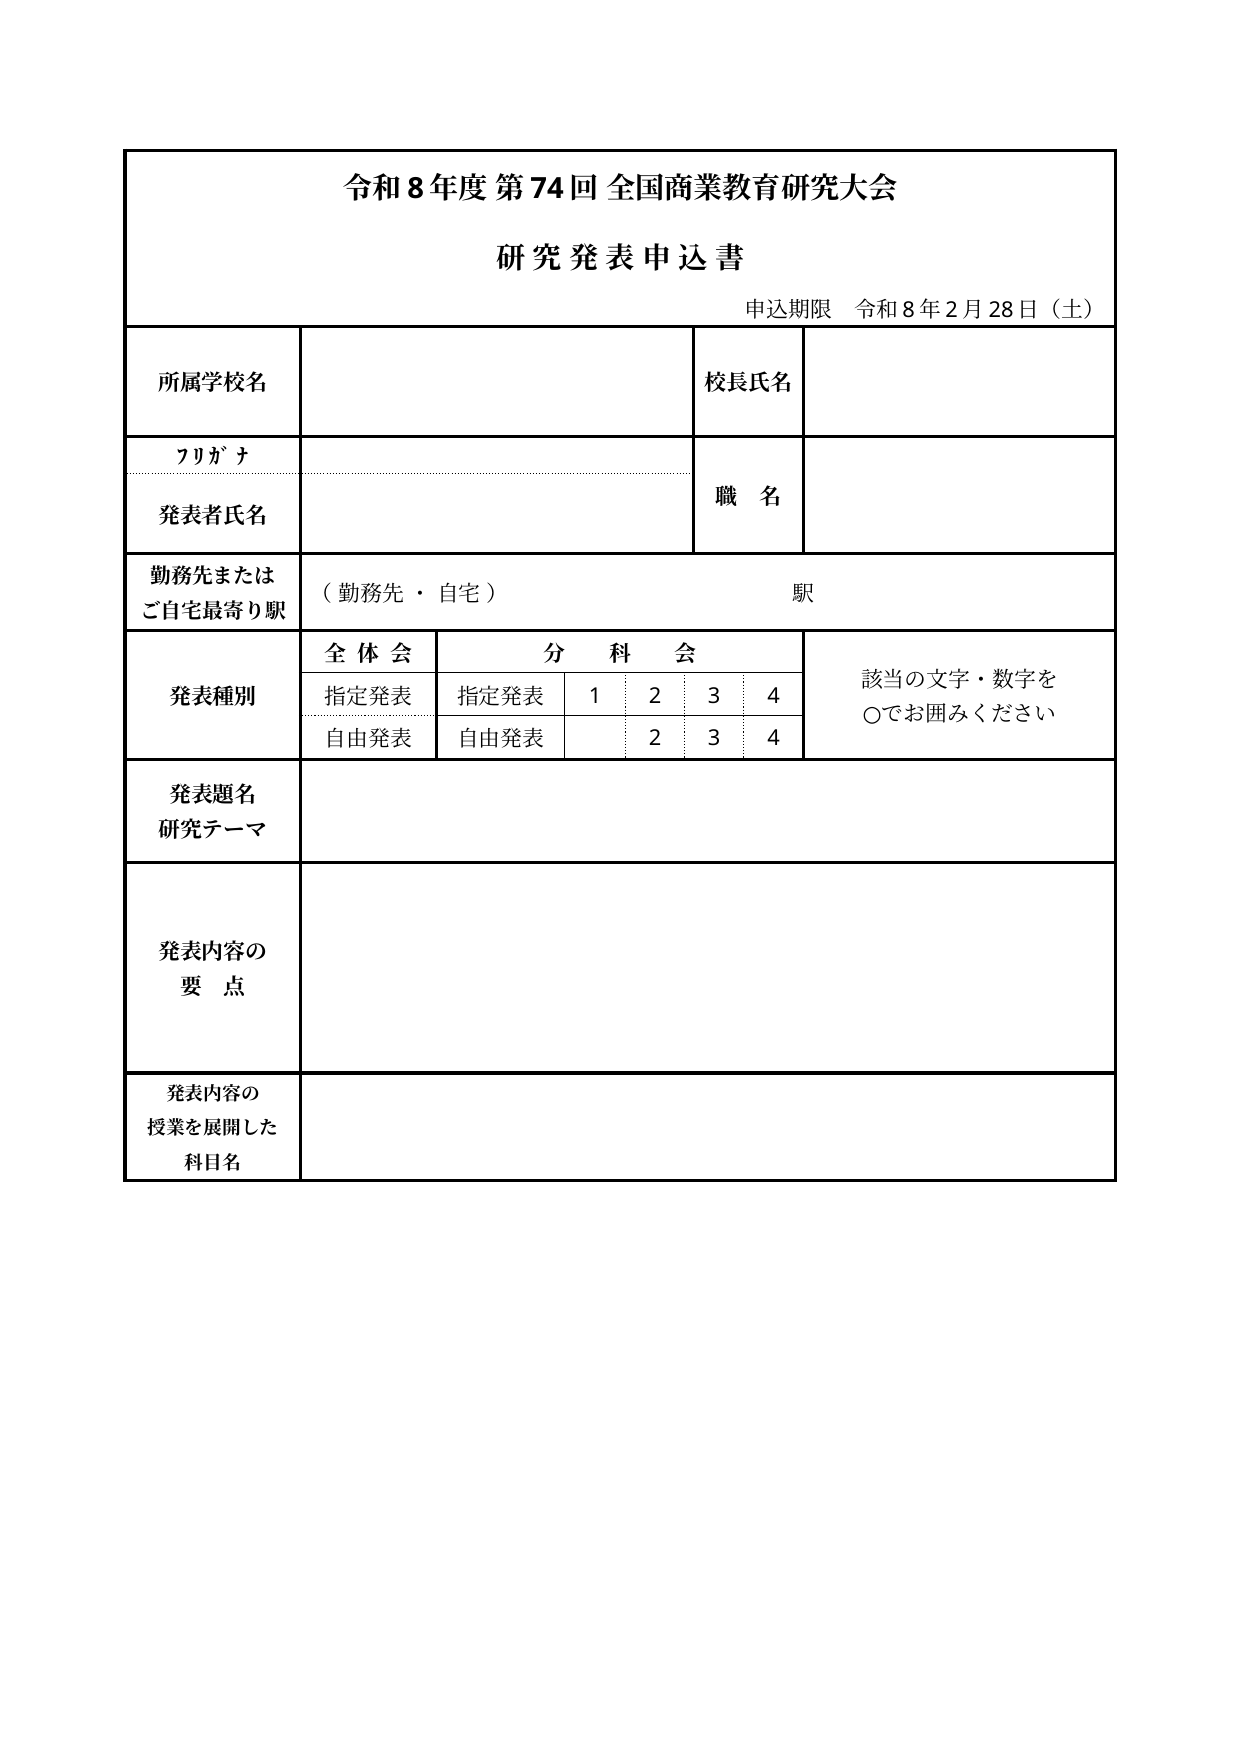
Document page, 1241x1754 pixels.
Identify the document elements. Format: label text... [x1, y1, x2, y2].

table_cell 校長氏名 [695, 328, 802, 434]
table_cell 発表者氏名 [127, 473, 299, 552]
table_cell ﾌ ﾘ ｶﾞ ﾅ [127, 438, 299, 472]
table_cell 勤務先または ご自宅最寄り駅 [127, 555, 299, 629]
table_cell 指定発表 [302, 673, 435, 715]
table_cell 該当の文字・数字を ○でお囲みください [805, 632, 1114, 758]
table_cell 発表内容の 要 点 [127, 864, 299, 1071]
table_cell 3 [684, 716, 743, 758]
table_cell [302, 761, 1114, 861]
table_cell （ 勤務先 ・ 自宅 ） 駅 [302, 555, 1114, 629]
table_cell 4 [744, 673, 802, 715]
table_cell 職 名 [695, 438, 802, 552]
table_cell 発表種別 [127, 632, 299, 758]
table_header 令和8年度 第74回 全国商業教育研究大会 研究発表申込書 申込期限 令和8年2月28日（土） [127, 152, 1114, 325]
table_cell [302, 438, 692, 472]
table_cell 発表内容の 授業を展開した 科目名 [127, 1075, 299, 1179]
table_cell 分 科 会 [438, 632, 802, 672]
table_cell 1 [565, 673, 625, 715]
table_cell [302, 864, 1114, 1071]
table_cell 発表題名 研究テーマ [127, 761, 299, 861]
table_cell [302, 473, 692, 552]
table_cell 自由発表 [438, 716, 564, 758]
table_cell 2 [625, 716, 684, 758]
table_cell 所属学校名 [127, 328, 299, 434]
table_cell [805, 438, 1114, 552]
table_cell 2 [625, 673, 684, 715]
table_cell [302, 328, 692, 434]
table_cell 自由発表 [302, 715, 435, 758]
table_cell 指定発表 [438, 673, 564, 715]
table_cell [302, 1075, 1114, 1179]
table_cell 3 [684, 673, 743, 715]
table_cell [805, 328, 1114, 434]
table_cell [565, 716, 625, 758]
table_cell 全 体 会 [302, 632, 435, 672]
table_cell 4 [744, 716, 802, 758]
